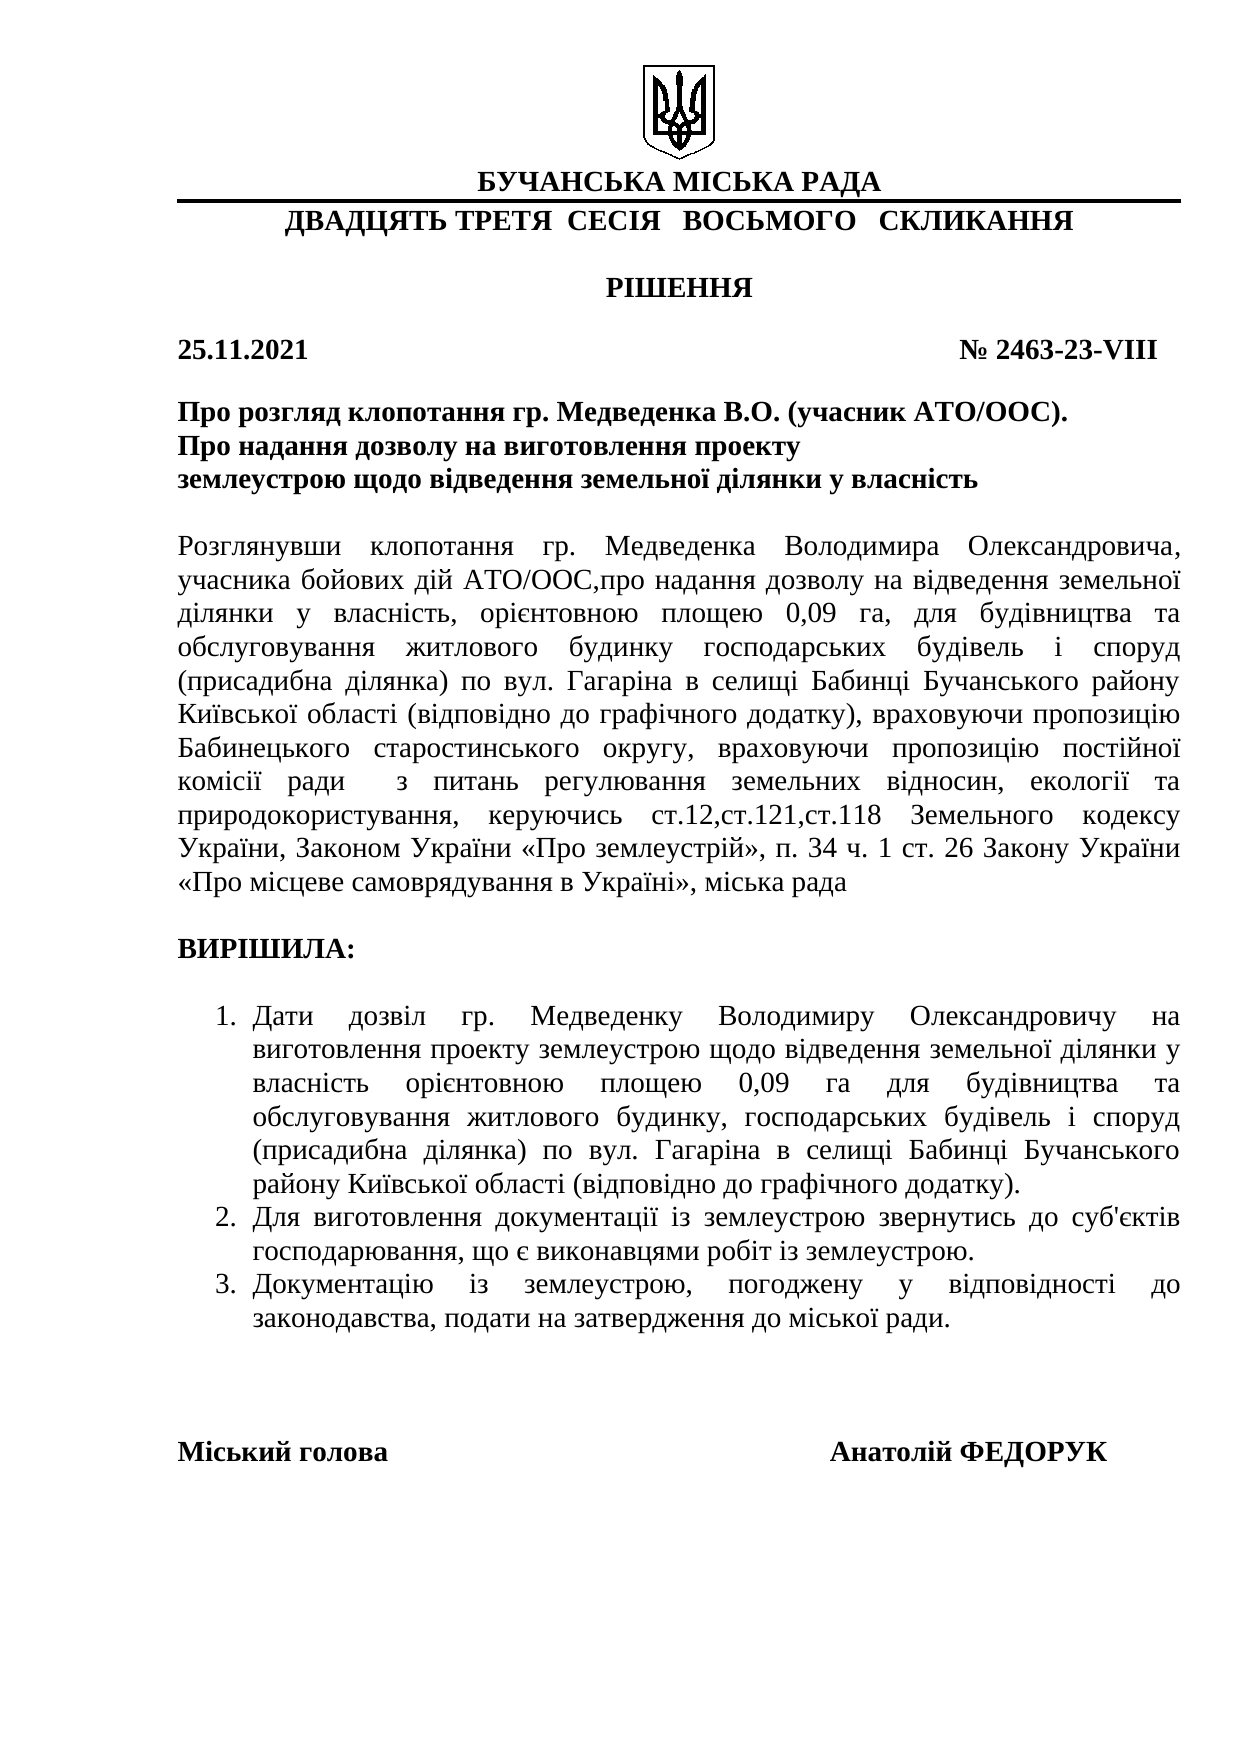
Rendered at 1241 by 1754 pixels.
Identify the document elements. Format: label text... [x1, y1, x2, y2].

text ВИРІШИЛА: [177, 931, 1181, 964]
list Для виготовлення документації із землеустрою звернутись до суб'єктів господарювання, що є виконавцями робіт із землеустрою. [215, 1199, 1181, 1266]
text Про розгляд клопотання гр. Медведенка В.О. (учасник АТО/ООС). [177, 394, 1181, 428]
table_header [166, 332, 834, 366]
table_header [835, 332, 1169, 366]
text Міський голова Анатолій ФЕДОРУК [177, 1434, 1181, 1468]
list Документацію із землеустрою, погоджену у відповідності до законодавства, подати на затвердження до міської ради. [215, 1266, 1181, 1333]
text землеустрою щодо відведення земельної ділянки у власність [177, 461, 1181, 495]
text ДВАДЦЯТЬ ТРЕТЯ СЕСІЯ ВОСЬМОГО СКЛИКАННЯ [177, 203, 1181, 236]
list Дати дозвіл гр. Медведенку Володимиру Олександровичу на виготовлення проекту землеустрою щодо відведення земельної ділянки у власність орієнтовною площею 0,09 га для будівництва та обслуговування житлового будинку, господарських будівель і споруд (присадибна ділянка) по вул. Гагаріна в селищі Бабинці Бучанського району Київської області (відповідно до графічного додатку). [215, 998, 1181, 1199]
text БУЧАНСЬКА МІСЬКА РАДА [177, 164, 1181, 199]
text Про надання дозволу на виготовлення проекту [177, 428, 1181, 461]
text Розглянувши клопотання гр. Медведенка Володимира Олександровича, учасника бойових дій АТО/ООС,про надання дозволу на відведення земельної ділянки у власність, орієнтовною площею 0,09 га, для будівництва та обслуговування житлового будинку господарських будівель і споруд (присадибна ділянка) по вул. Гагаріна в селищі Бабинці Бучанського району Київської області (відповідно до графічного додатку), враховуючи пропозицію Бабинецького старостинського округу, враховуючи пропозицію постійної комісії ради з питань регулювання земельних відносин, екології та природокористування, керуючись ст.12,ст.121,ст.118 Земельного кодексу України, Законом України «Про землеустрій», п. 34 ч. 1 ст. 26 Закону України «Про місцеве самоврядування в Україні», міська рада [177, 528, 1181, 897]
text РІШЕННЯ [177, 270, 1181, 303]
